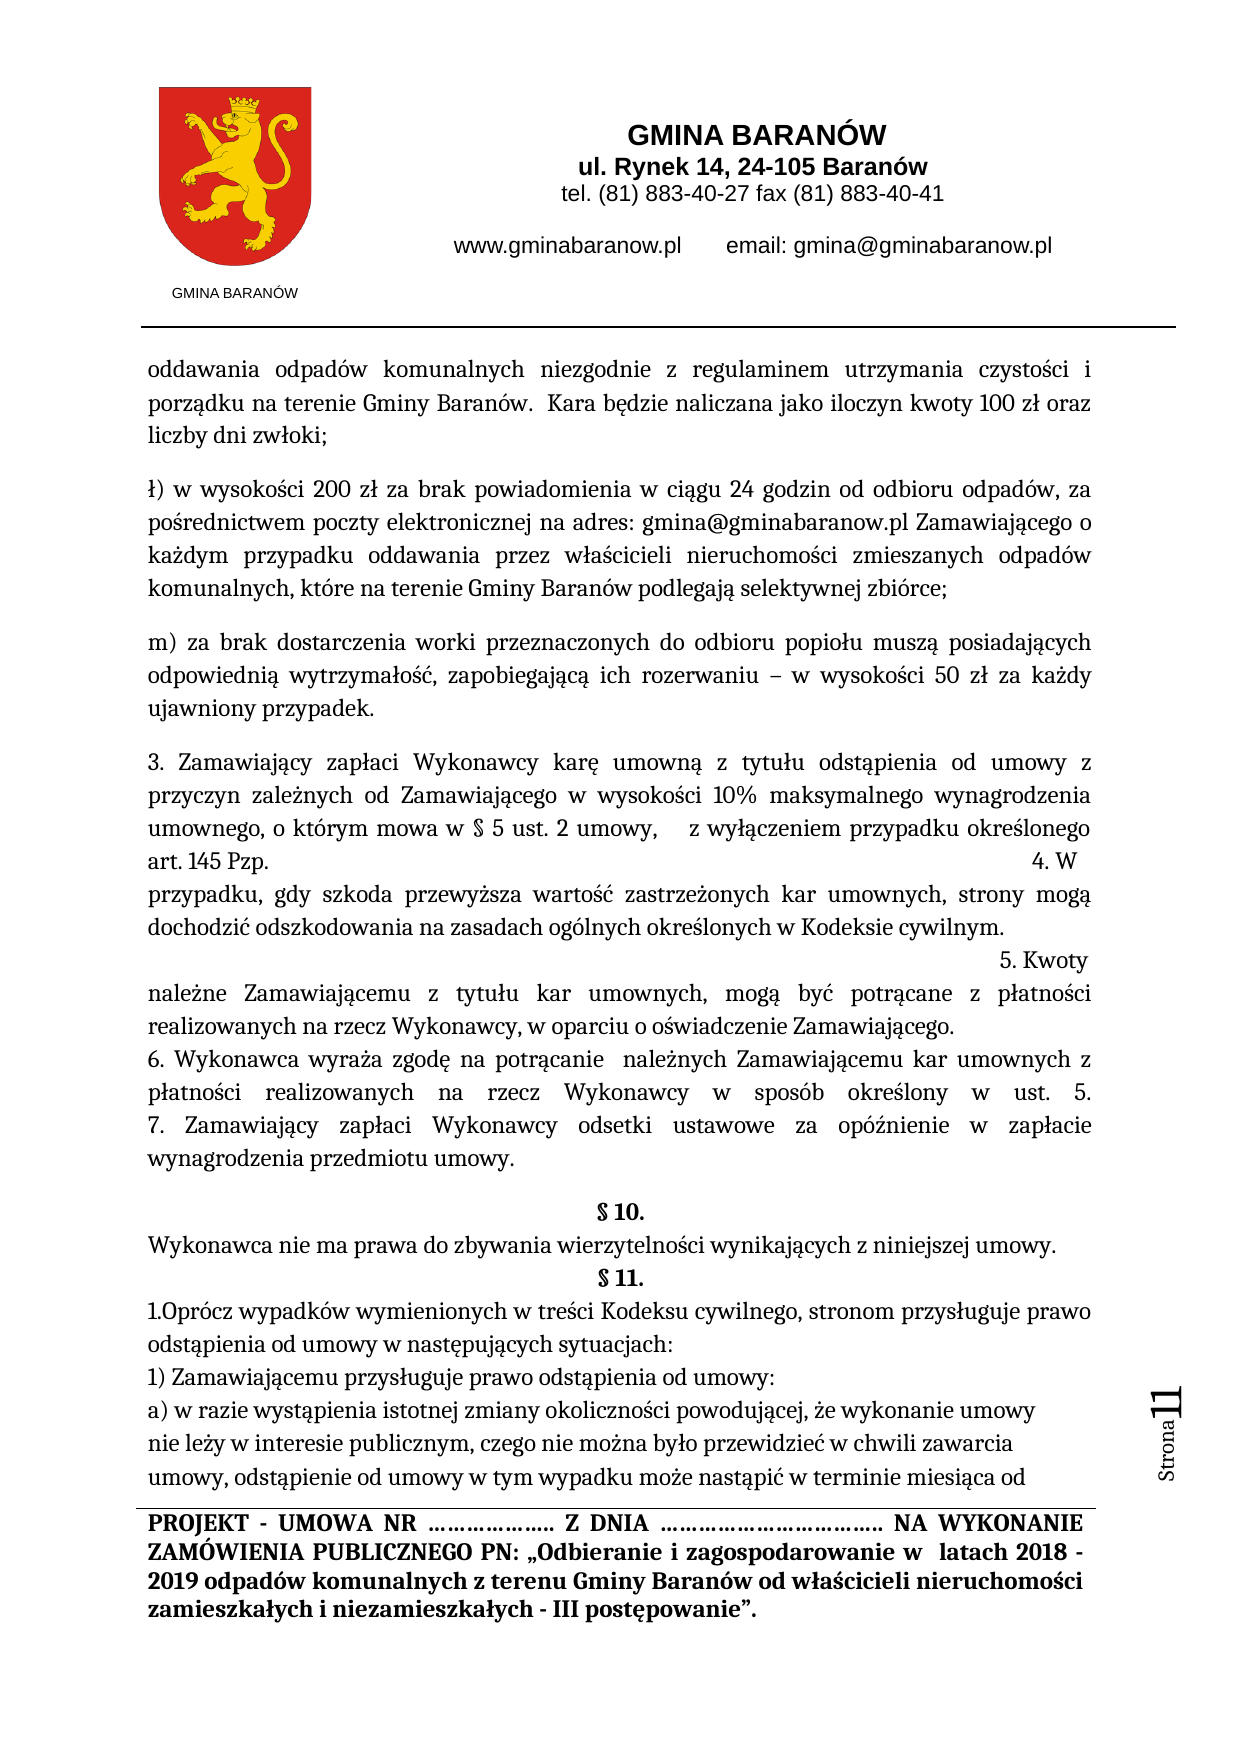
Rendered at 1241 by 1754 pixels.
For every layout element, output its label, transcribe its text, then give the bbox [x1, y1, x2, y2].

text 1) Zamawiającemu przysługuje prawo odstąpienia od umowy: [148, 1363, 1093, 1392]
text 1.Oprócz wypadków wymienionych w treści Kodeksu cywilnego, stronom przysługuje prawo odstąpienia od umowy w następujących sytuacjach: [148, 1297, 1093, 1359]
text nie leży w interesie publicznym, czego nie można było przewidzieć w chwili zawarcia [148, 1429, 1093, 1458]
text § 11. [148, 1264, 1093, 1293]
text ł) w wysokości 200 zł za brak powiadomienia w ciągu 24 godzin od odbioru odpadów, za pośrednictwem poczty elektronicznej na adres: gmina@gminabaranow.pl Zamawiającego o każdym przypadku oddawania przez właścicieli nieruchomości zmieszanych odpadów komunalnych, które na terenie Gminy Baranów podlegają selektywnej zbiórce; [148, 475, 1093, 603]
text § 10. [148, 1198, 1093, 1227]
text Wykonawca nie ma prawa do zbywania wierzytelności wynikających z niniejszej umowy. [148, 1231, 1093, 1260]
picture [158, 87, 312, 266]
text 3. Zamawiający zapłaci Wykonawcy karę umowną z tytułu odstąpienia od umowy z przyczyn zależnych od Zamawiającego w wysokości 10% maksymalnego wynagrodzenia umownego, o którym mowa w § 5 ust. 2 umowy, z wyłączeniem przypadku określonego art. 145 Pzp. 4. W przypadku, gdy szkoda przewyższa wartość zastrzeżonych kar umownych, strony mogą dochodzić odszkodowania na zasadach ogólnych określonych w Kodeksie cywilnym. 5. Kwoty należne Zamawiającemu z tytułu kar umownych, mogą być potrącane z płatności realizowanych na rzecz Wykonawcy, w oparciu o oświadczenie Zamawiającego. 6. Wykonawca wyraża zgodę na potrącanie należnych Zamawiającemu kar umownych z płatności realizowanych na rzecz Wykonawcy w sposób określony w ust. 5. 7. Zamawiający zapłaci Wykonawcy odsetki ustawowe za opóźnienie w zapłacie wynagrodzenia przedmiotu umowy. [148, 748, 1093, 1173]
text m) za brak dostarczenia worki przeznaczonych do odbioru popiołu muszą posiadających odpowiednią wytrzymałość, zapobiegającą ich rozerwaniu – w wysokości 50 zł za każdy ujawniony przypadek. [148, 628, 1093, 723]
text a) w razie wystąpienia istotnej zmiany okoliczności powodującej, że wykonanie umowy [148, 1396, 1093, 1425]
text umowy, odstąpienie od umowy w tym wypadku może nastąpić w terminie miesiąca od [148, 1462, 1093, 1491]
